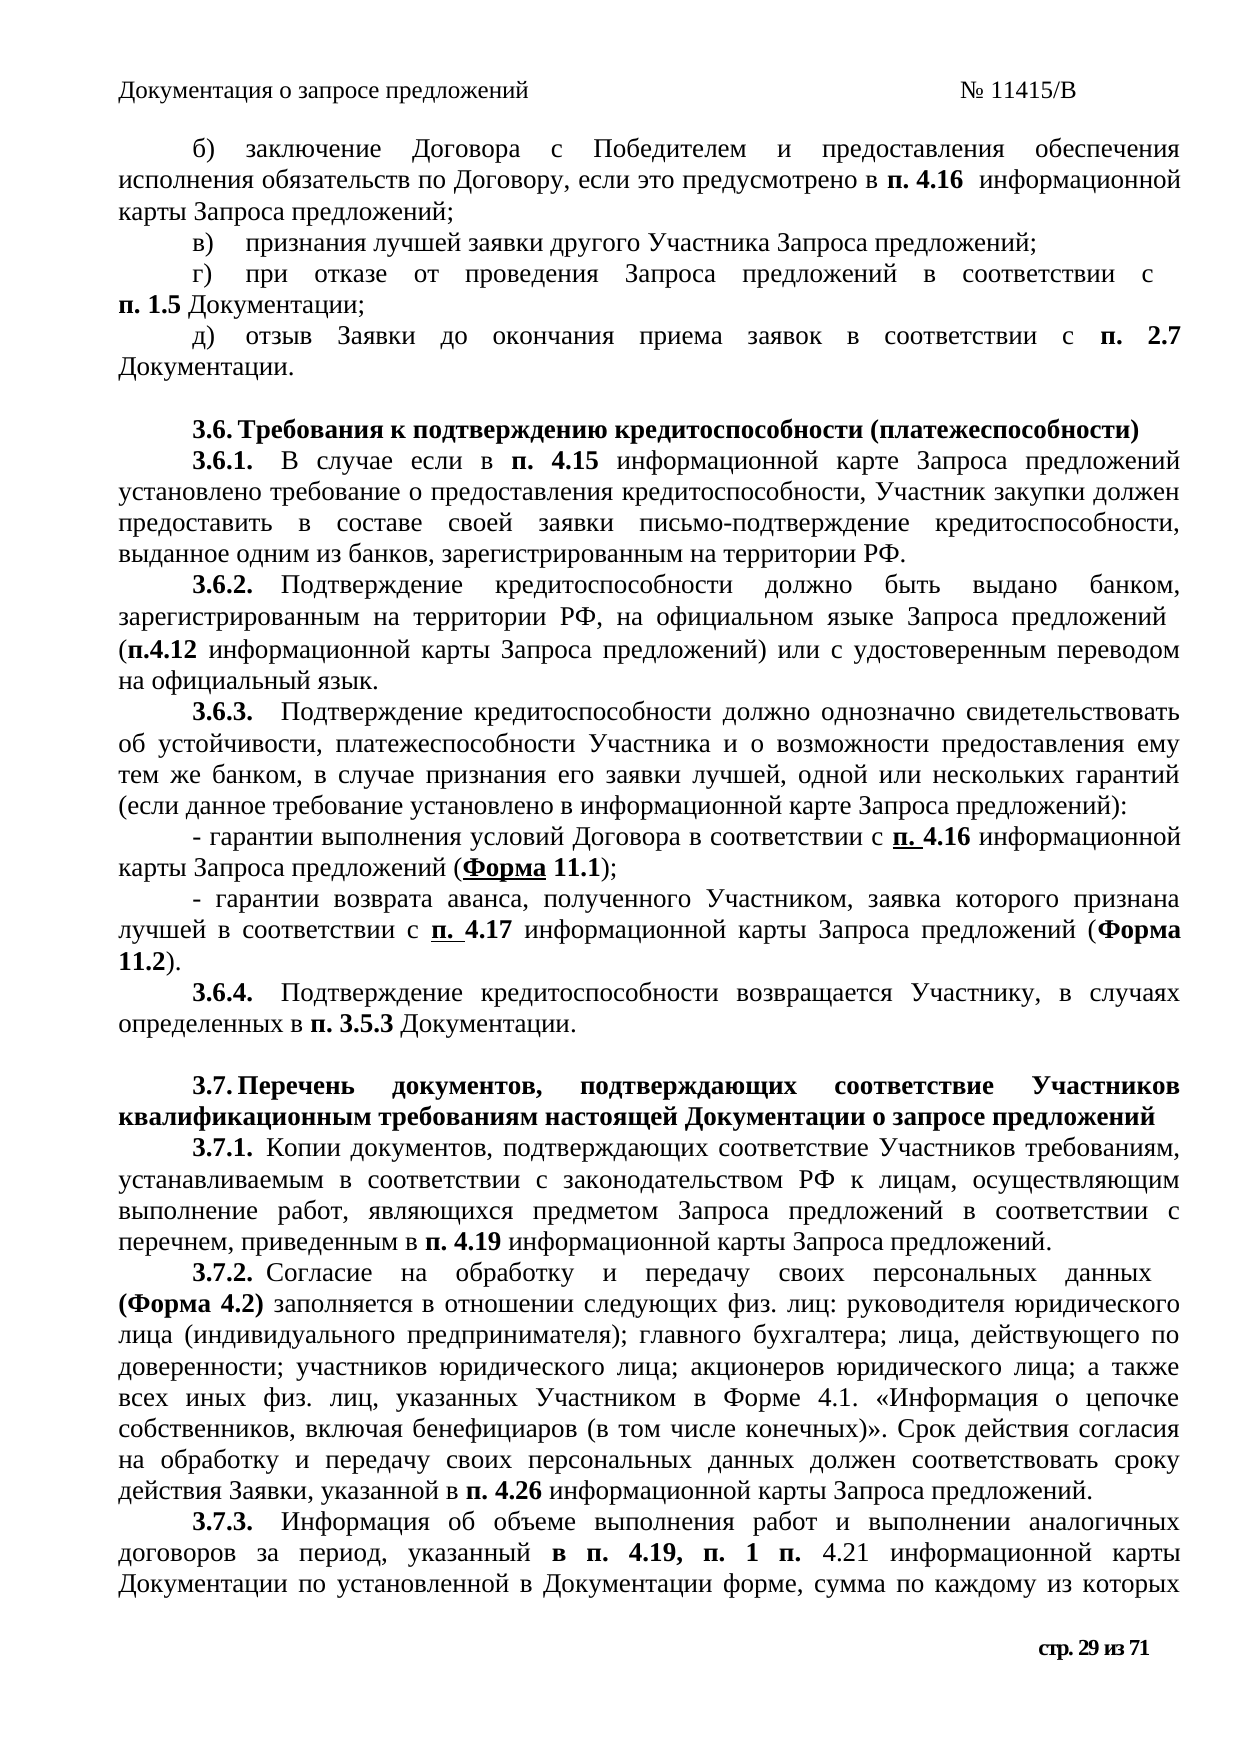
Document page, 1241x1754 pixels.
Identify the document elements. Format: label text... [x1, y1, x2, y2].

text Подтверждение кредитоспособности должно быть выдано банком, зарегистрированным на территории РФ, на официальном языке Запроса предложений (п.4.12 информационной карты Запроса предложений) или с удостоверенным переводом на официальный язык. [118, 568, 1181, 696]
list - гарантии выполнения условий Договора в соответствии с п. 4.16 информационной карты Запроса предложений (Форма 11.1); [118, 820, 1181, 882]
text Подтверждение кредитоспособности должно однозначно свидетельствовать об устойчивости, платежеспособности Участника и о возможности предоставления ему тем же банком, в случае признания его заявки лучшей, одной или нескольких гарантий (если данное требование установлено в информационной карте Запроса предложений): [118, 696, 1181, 820]
list - гарантии возврата аванса, полученного Участником, заявка которого признана лучшей в соответствии с п. 4.17 информационной карты Запроса предложений (Форма 11.2). [118, 882, 1181, 976]
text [118, 1505, 1181, 1599]
list признания лучшей заявки другого Участника Запроса предложений; [118, 226, 1181, 257]
list при отказе от проведения Запроса предложений в соответствии с п. 1.5 Документации; [118, 257, 1181, 319]
list отзыв Заявки до окончания приема заявок в соответствии с п. 2.7 Документации. [118, 319, 1181, 382]
text Согласие на обработку и передачу своих персональных данных (Форма 4.2) заполняется в отношении следующих физ. лиц: руководителя юридического лица (индивидуального предпринимателя); главного бухгалтера; лица, действующего по доверенности; участников юридического лица; акционеров юридического лица; а также всех иных физ. лиц, указанных Участником в Форме 4.1. «Информация о цепочке собственников, включая бенефициаров (в том числе конечных)». Срок действия согласия на обработку и передачу своих персональных данных должен соответствовать сроку действия Заявки, указанной в п. 4.26 информационной карты Запроса предложений. [118, 1256, 1181, 1505]
subtitle Перечень документов, подтверждающих соответствие Участников квалификационным требованиям настоящей Документации о запросе предложений [118, 1069, 1181, 1132]
text Подтверждение кредитоспособности возвращается Участнику, в случаях определенных в п. 3.5.3 Документации. [118, 976, 1181, 1038]
text В случае если в п. 4.15 информационной карте Запроса предложений установлено требование о предоставления кредитоспособности, Участник закупки должен предоставить в составе своей заявки письмо-подтверждение кредитоспособности, выданное одним из банков, зарегистрированным на территории РФ. [118, 444, 1181, 568]
subtitle Требования к подтверждению кредитоспособности (платежеспособности) [118, 413, 1181, 444]
text Копии документов, подтверждающих соответствие Участников требованиям, устанавливаемым в соответствии с законодательством РФ к лицам, осуществляющим выполнение работ, являющихся предметом Запроса предложений в соответствии с перечнем, приведенным в п. 4.19 информационной карты Запроса предложений. [118, 1132, 1181, 1256]
list заключение Договора с Победителем и предоставления обеспечения исполнения обязательств по Договору, если это предусмотрено в п. 4.16 информационной карты Запроса предложений; [118, 132, 1181, 226]
